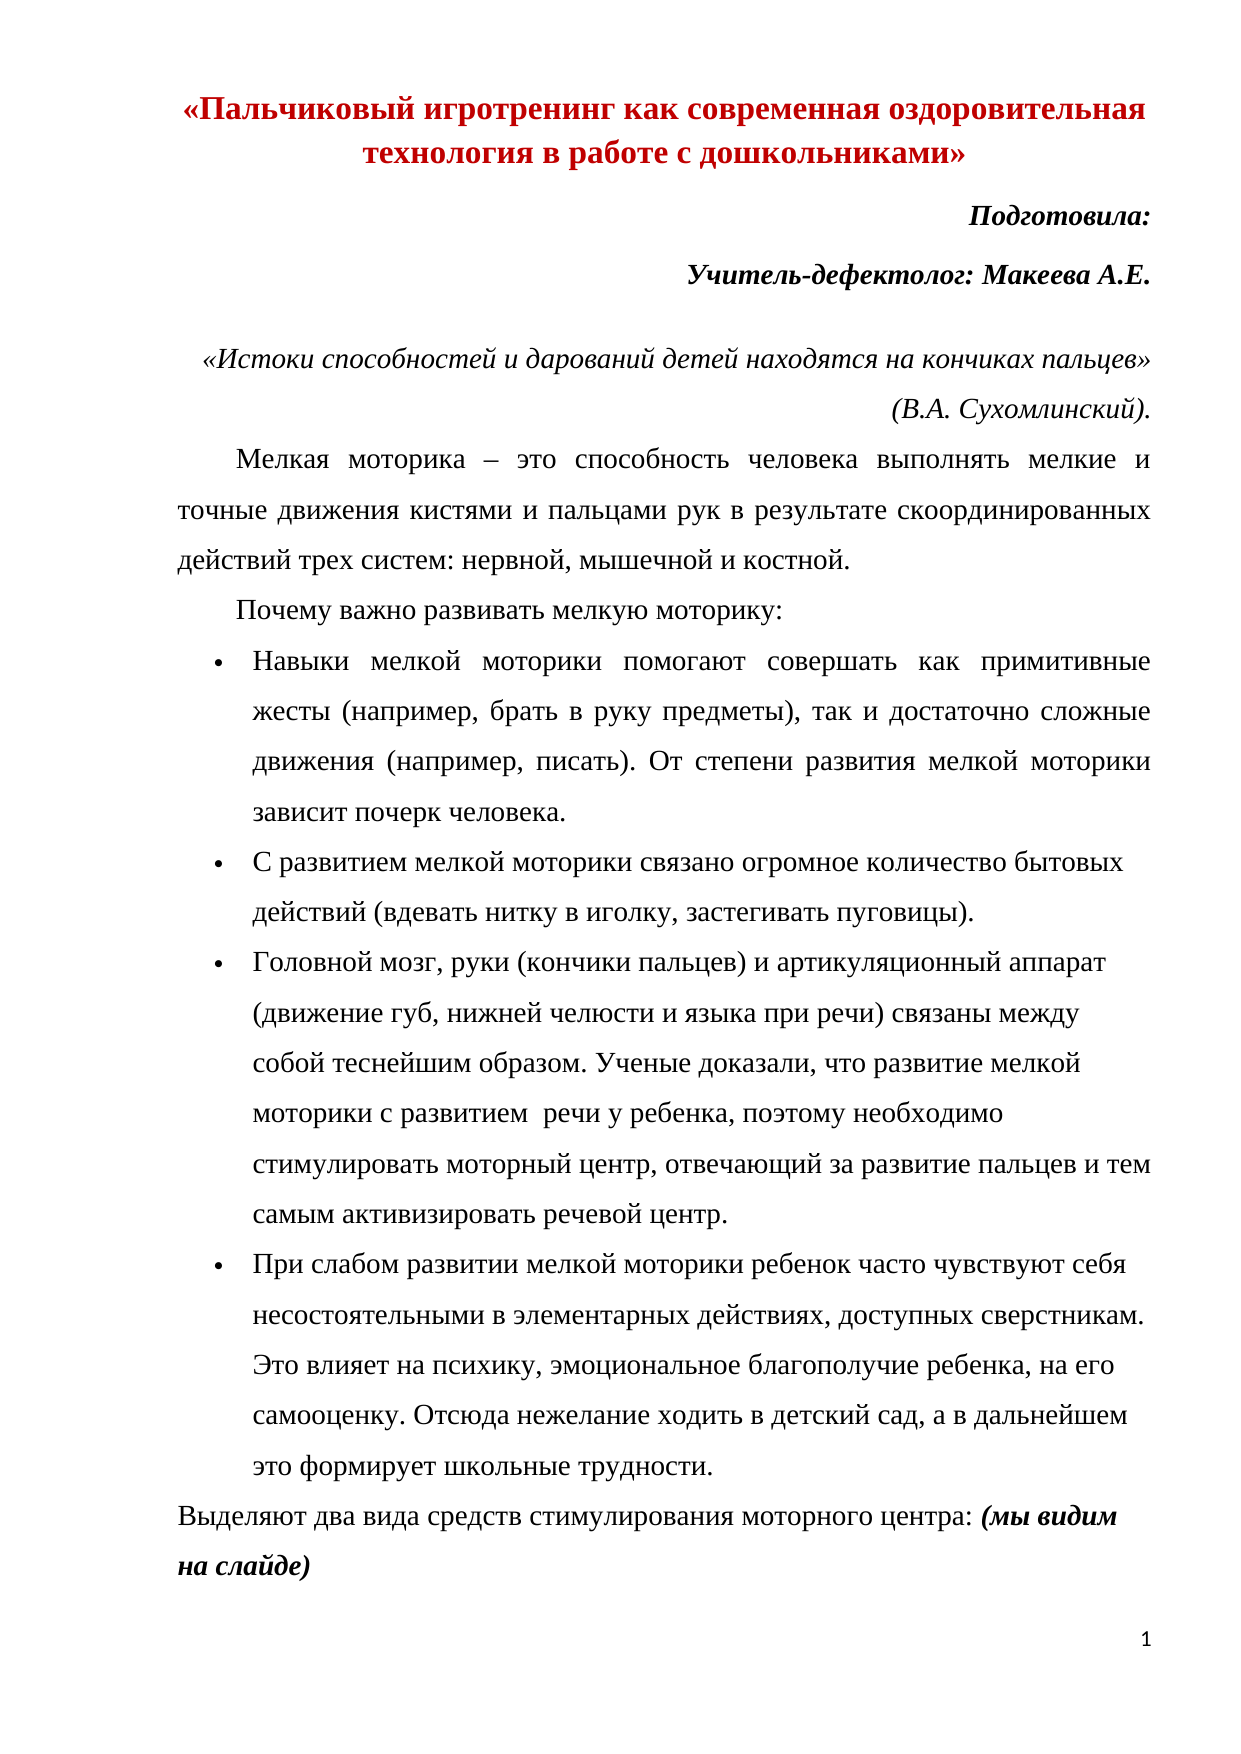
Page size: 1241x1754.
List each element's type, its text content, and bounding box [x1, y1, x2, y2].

text Почему важно развивать мелкую моторику: [177, 592, 1152, 626]
text Подготовила: [177, 198, 1152, 231]
list Навыки мелкой моторики помогают совершать как примитивные жесты (например, брать в руку предметы), так и достаточно сложные движения (например, писать). От степени развития мелкой моторики зависит почерк человека. [215, 643, 1152, 827]
text Мелкая моторика – это способность человека выполнять мелкие и точные движения кистями и пальцами рук в результате скоординированных действий трех систем: нервной, мышечной и костной. [177, 441, 1152, 576]
list Головной мозг, руки (кончики пальцев) и артикуляционный аппарат (движение губ, нижней челюсти и языка при речи) связаны между собой теснейшим образом. Ученые доказали, что развитие мелкой моторики с развитием речи у ребенка, поэтому необходимо стимулировать моторный центр, отвечающий за развитие пальцев и тем самым активизировать речевой центр. [215, 944, 1152, 1230]
list С развитием мелкой моторики связано огромное количество бытовых действий (вдевать нитку в иголку, застегивать пуговицы). [215, 844, 1152, 928]
text Учитель-дефектолог: Макеева А.Е. [177, 257, 1152, 291]
text Выделяют два вида средств стимулирования моторного центра: (мы видим на слайде) [177, 1498, 1152, 1582]
text «Истоки способностей и дарований детей находятся на кончиках пальцев» (В.А. Сухомлинский). [177, 341, 1152, 425]
list При слабом развитии мелкой моторики ребенок часто чувствуют себя несостоятельными в элементарных действиях, доступных сверстникам. Это влияет на психику, эмоциональное благополучие ребенка, на его самооценку. Отсюда нежелание ходить в детский сад, а в дальнейшем это формирует школьные трудности. [215, 1246, 1152, 1481]
text «Пальчиковый игротренинг как современная оздоровительная технология в работе с дошкольниками» [177, 89, 1152, 171]
